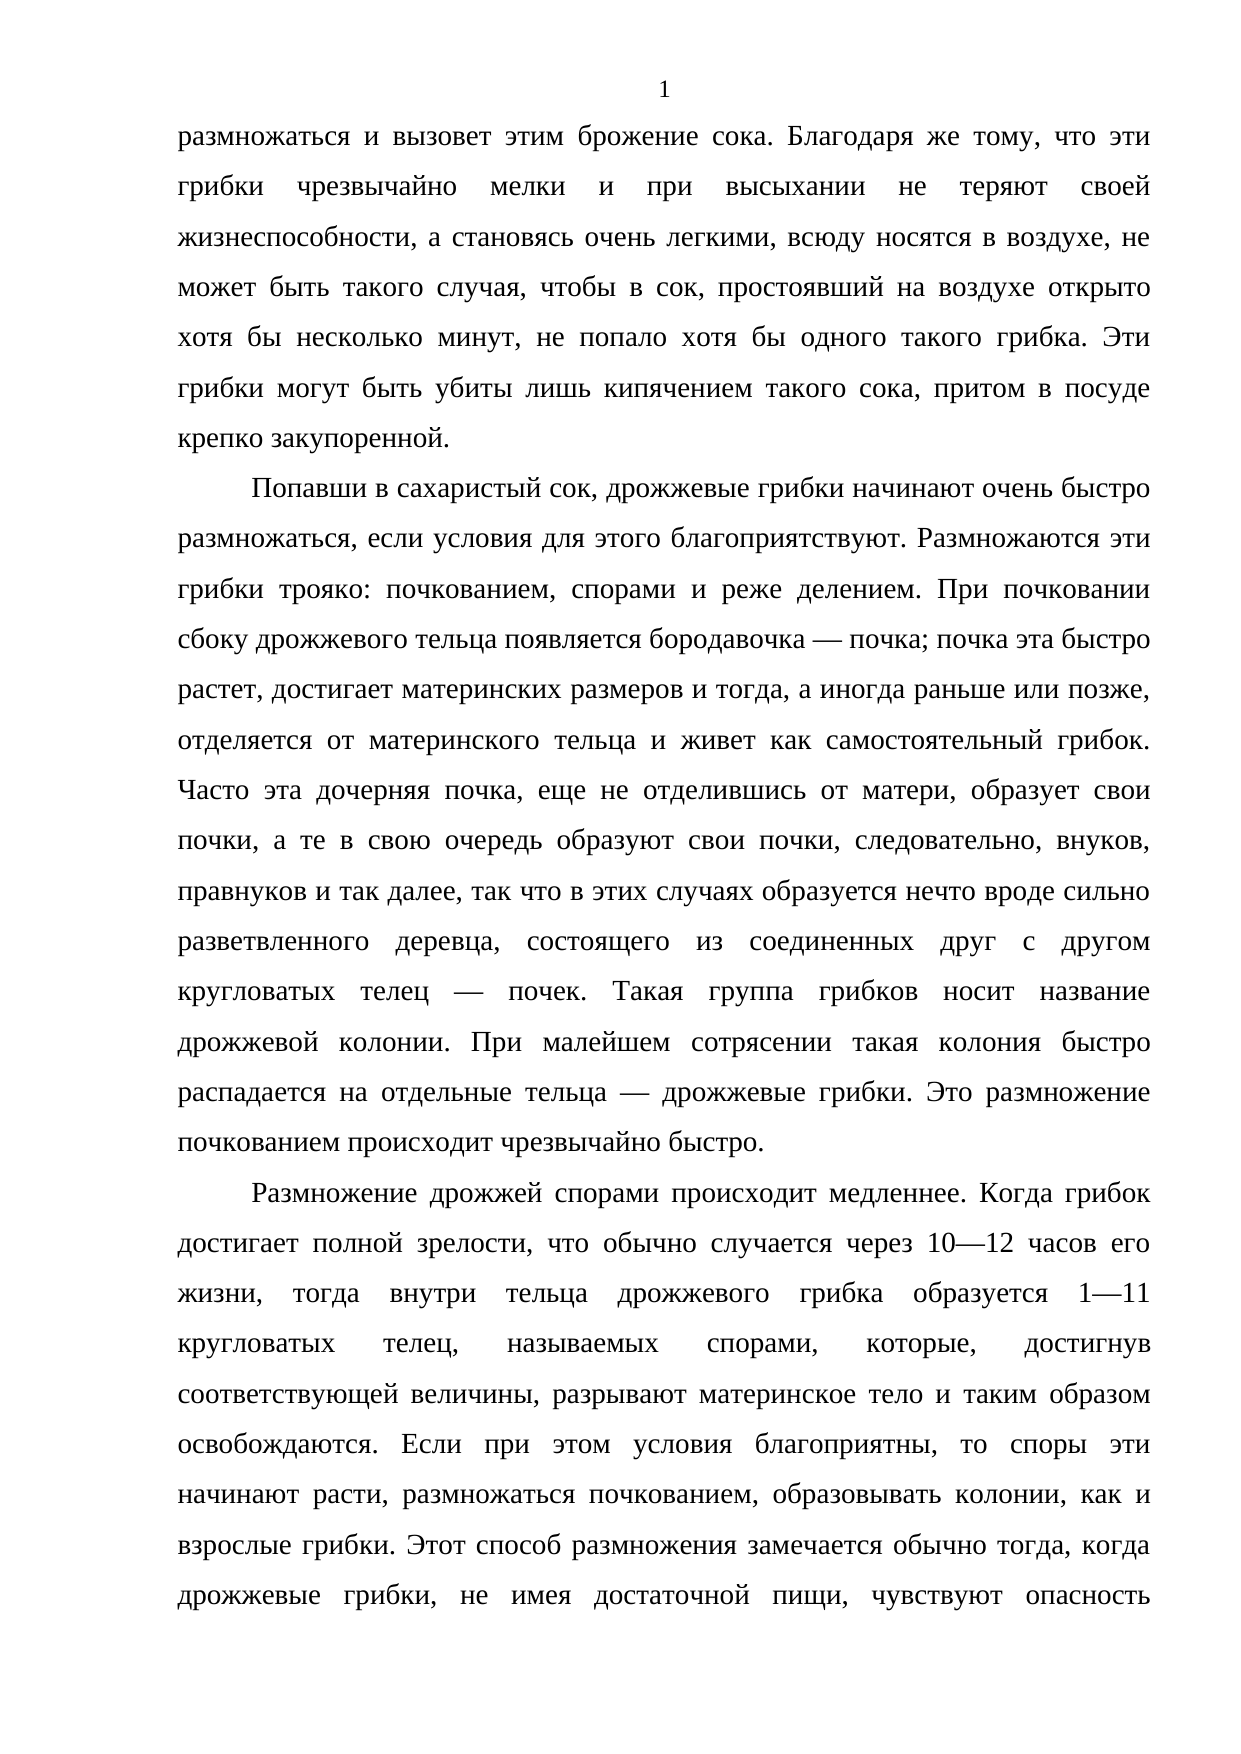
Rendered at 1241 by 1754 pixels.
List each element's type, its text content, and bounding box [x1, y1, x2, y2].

text Попавши в сахаристый сок, дрожжевые грибки начинают очень быстро размножаться, если условия для этого благоприятствуют. Размножаются эти грибки трояко: почкованием, спорами и реже делением. При почковании сбоку дрожжевого тельца появляется бородавочка — почка; почка эта быстро растет, достигает материнских размеров и тогда, а иногда раньше или позже, отделяется от материнского тельца и живет как самостоятельный грибок. Часто эта дочерняя почка, еще не отделившись от матери, образует свои почки, а те в свою очередь образуют свои почки, следовательно, внуков, правнуков и так далее, так что в этих случаях образуется нечто вроде сильно разветвленного деревца, состоящего из соединенных друг с другом кругловатых телец — почек. Такая группа грибков носит название дрожжевой колонии. При малейшем сотрясении такая колония быстро распадается на отдельные тельца — дрожжевые грибки. Это размножение почкованием происходит чрезвычайно быстро. [177, 470, 1152, 1158]
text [177, 1175, 1152, 1611]
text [177, 118, 1152, 453]
